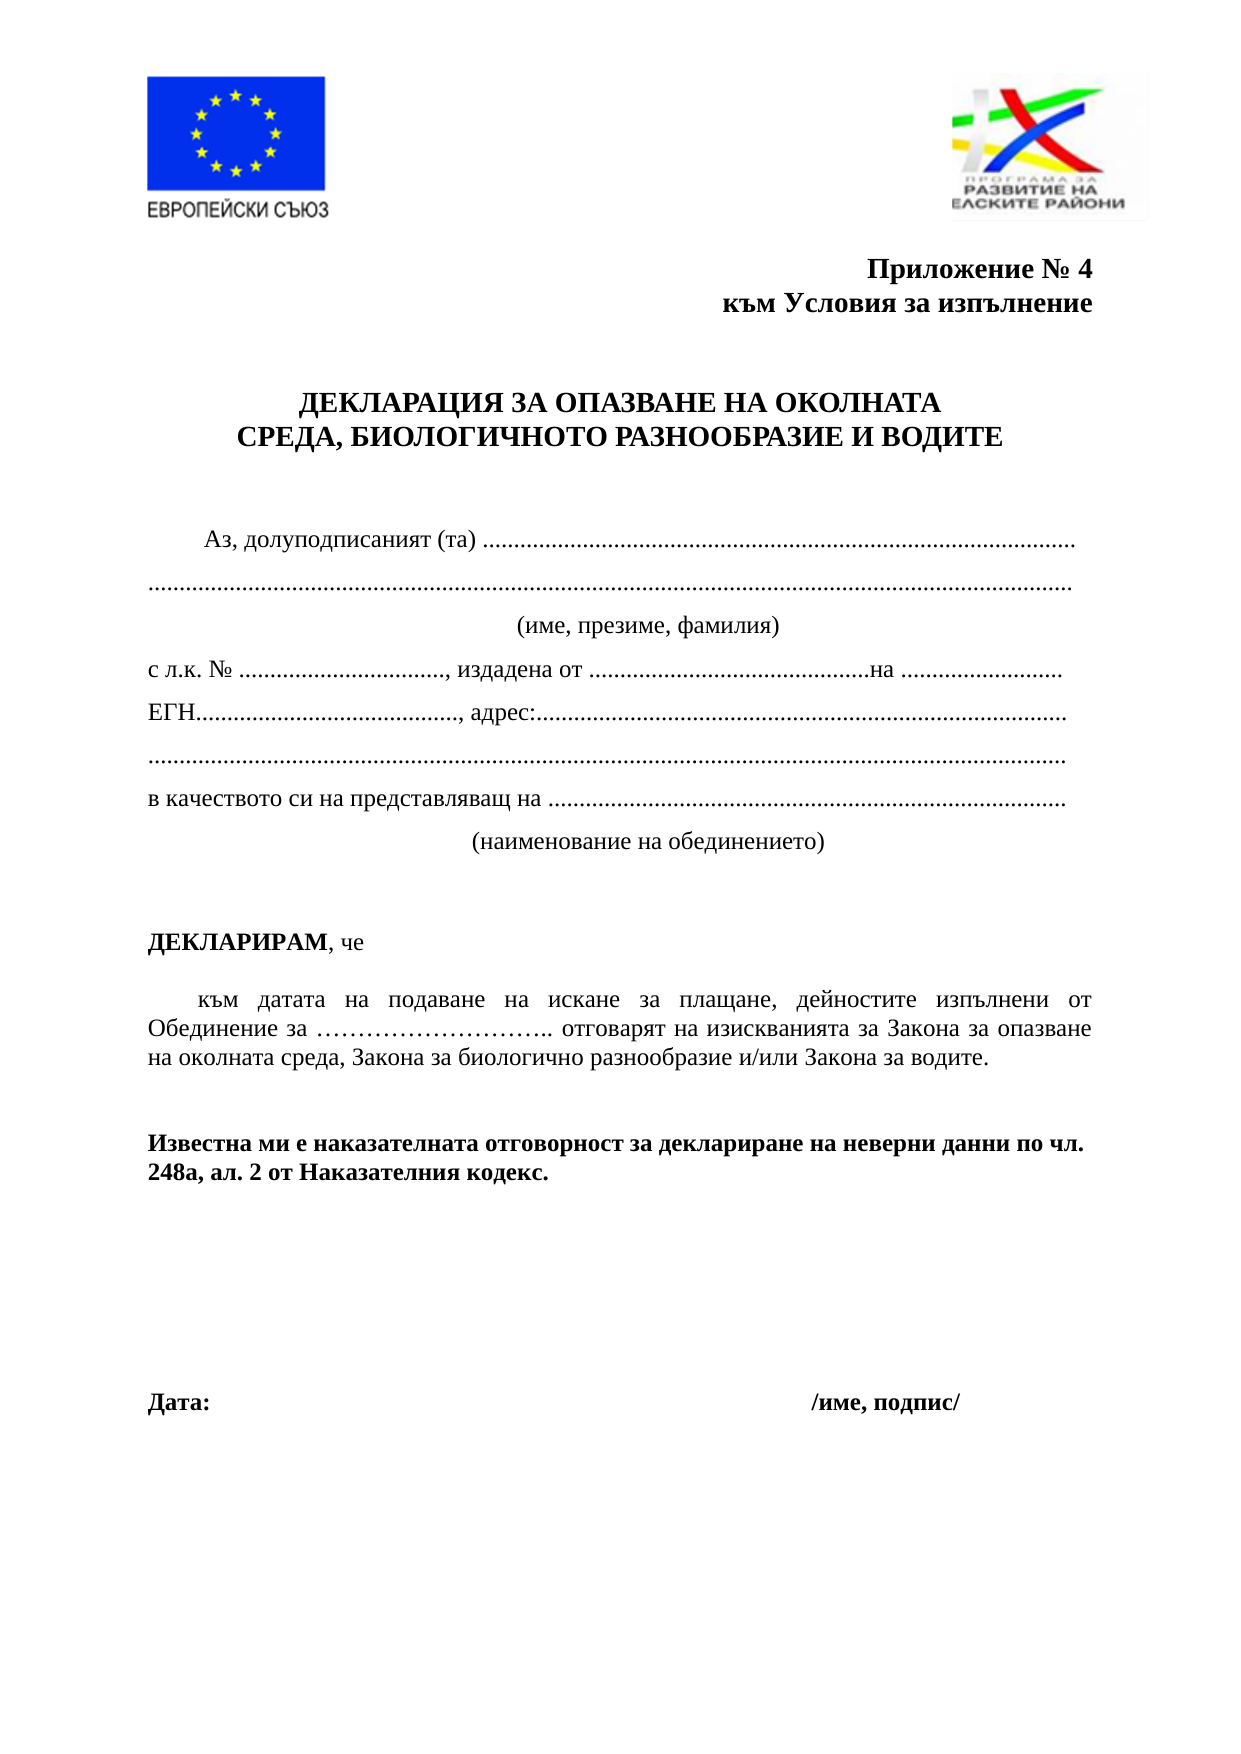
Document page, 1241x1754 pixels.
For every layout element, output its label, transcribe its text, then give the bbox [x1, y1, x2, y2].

text с л.к. № ................................., издадена от .............................................на .......................... [148, 654, 1093, 682]
text ................................................................................................................................................... [148, 740, 1093, 769]
text към Условия за изпълнение [148, 285, 1093, 318]
text СРЕДА, БИОЛОГИЧНОТО РАЗНООБРАЗИЕ И ВОДИТЕ [148, 419, 1093, 452]
text Дата: /име, подпис/ [148, 1387, 1085, 1416]
text в качеството си на представляващ на ................................................................................... [148, 783, 1093, 812]
text .................................................................................................................................................... [148, 567, 1093, 596]
picture [952, 73, 1150, 223]
text ДЕКЛАРАЦИЯ ЗА ОПАЗВАНЕ НА ОКОЛНАТА [148, 385, 1093, 419]
text към датата на подаване на искане за плащане, дейностите изпълнени от Обединение за ……………………….. отговарят на изискванията за Закона за опазване на околната среда, Закона за биологично разнообразие и/или Закона за водите. [148, 984, 1093, 1071]
picture [147, 75, 331, 221]
text (име, презиме, фамилия) [148, 611, 1093, 639]
text Аз, долуподписаният (та) ............................................................................................... [148, 524, 1093, 553]
text Приложение № 4 [148, 251, 1093, 285]
text ЕГН.........................................., адрес:..................................................................................... [148, 697, 1093, 726]
text Известна ми е наказателната отговорност за деклариране на неверни данни по чл. 248а, ал. 2 от Наказателния кодекс. [148, 1128, 1093, 1186]
text (наименование на обединението) [148, 826, 1093, 855]
text ДЕКЛАРИРАМ, че [148, 927, 1093, 956]
